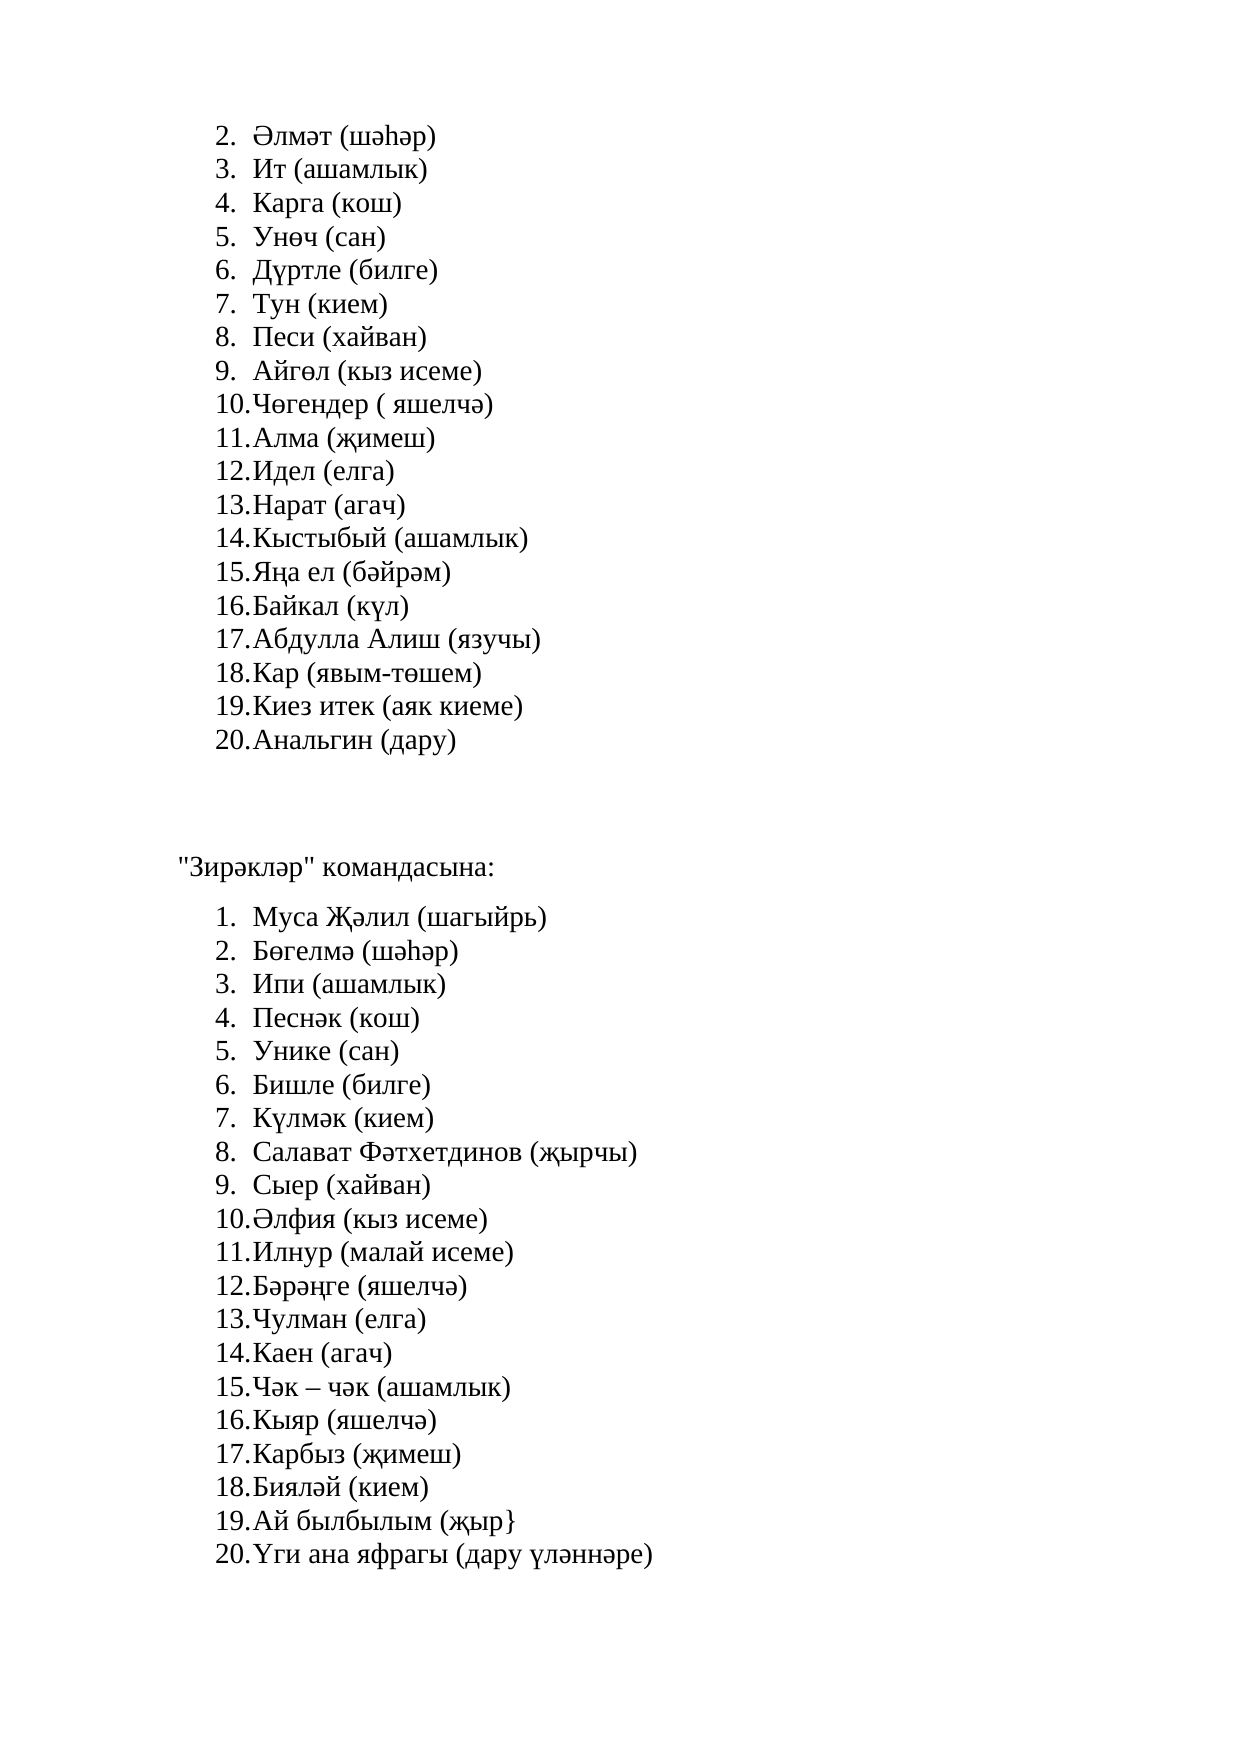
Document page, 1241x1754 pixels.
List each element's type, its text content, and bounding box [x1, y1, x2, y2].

list Илнур (малай исеме) [215, 1234, 1152, 1268]
list Кар (явым-төшем) [215, 655, 1152, 688]
list Бөгелмә (шәһәр) [215, 933, 1152, 966]
list Песи (хайван) [215, 319, 1152, 353]
list Идел (елга) [215, 453, 1152, 487]
list Каен (агач) [215, 1335, 1152, 1369]
list Чулман (елга) [215, 1302, 1152, 1335]
list Сыер (хайван) [215, 1167, 1152, 1201]
list Кыяр (яшелчә) [215, 1402, 1152, 1436]
list Карбыз (җимеш) [215, 1436, 1152, 1469]
list Песнәк (кош) [215, 1000, 1152, 1033]
list Карга (кош) [215, 185, 1152, 219]
list Күлмәк (кием) [215, 1100, 1152, 1134]
list Чәк – чәк (ашамлык) [215, 1369, 1152, 1402]
list Айгөл (кыз исеме) [215, 353, 1152, 386]
list Муса Җәлил (шагыйрь) [215, 899, 1152, 933]
list Байкал (күл) [215, 588, 1152, 621]
list Әлфия (кыз исеме) [215, 1201, 1152, 1234]
list Абдулла Алиш (язучы) [215, 621, 1152, 655]
list Нарат (агач) [215, 487, 1152, 521]
list Унөч (сан) [215, 219, 1152, 252]
list Ай былбылым (җыр} [215, 1503, 1152, 1536]
list Анальгин (дару) [215, 722, 1152, 755]
list Бәрәңге (яшелчә) [215, 1268, 1152, 1302]
list Дүртле (билге) [215, 252, 1152, 286]
list Киез итек (аяк киеме) [215, 688, 1152, 722]
list Тун (кием) [215, 286, 1152, 319]
text "Зирәкләр" командасына: [177, 849, 1152, 883]
list Яңа ел (бәйрәм) [215, 554, 1152, 588]
list Бияләй (кием) [215, 1469, 1152, 1503]
list Чөгендер ( яшелчә) [215, 386, 1152, 420]
list Алма (җимеш) [215, 420, 1152, 453]
list Әлмәт (шәһәр) [215, 118, 1152, 152]
list Салават Фәтхетдинов (җырчы) [215, 1134, 1152, 1167]
list Ипи (ашамлык) [215, 966, 1152, 1000]
list Унике (сан) [215, 1033, 1152, 1067]
list Кыстыбый (ашамлык) [215, 521, 1152, 554]
list Бишле (билге) [215, 1067, 1152, 1100]
list Үги ана яфрагы (дару үләннәре) [215, 1536, 1152, 1570]
list Ит (ашамлык) [215, 152, 1152, 185]
